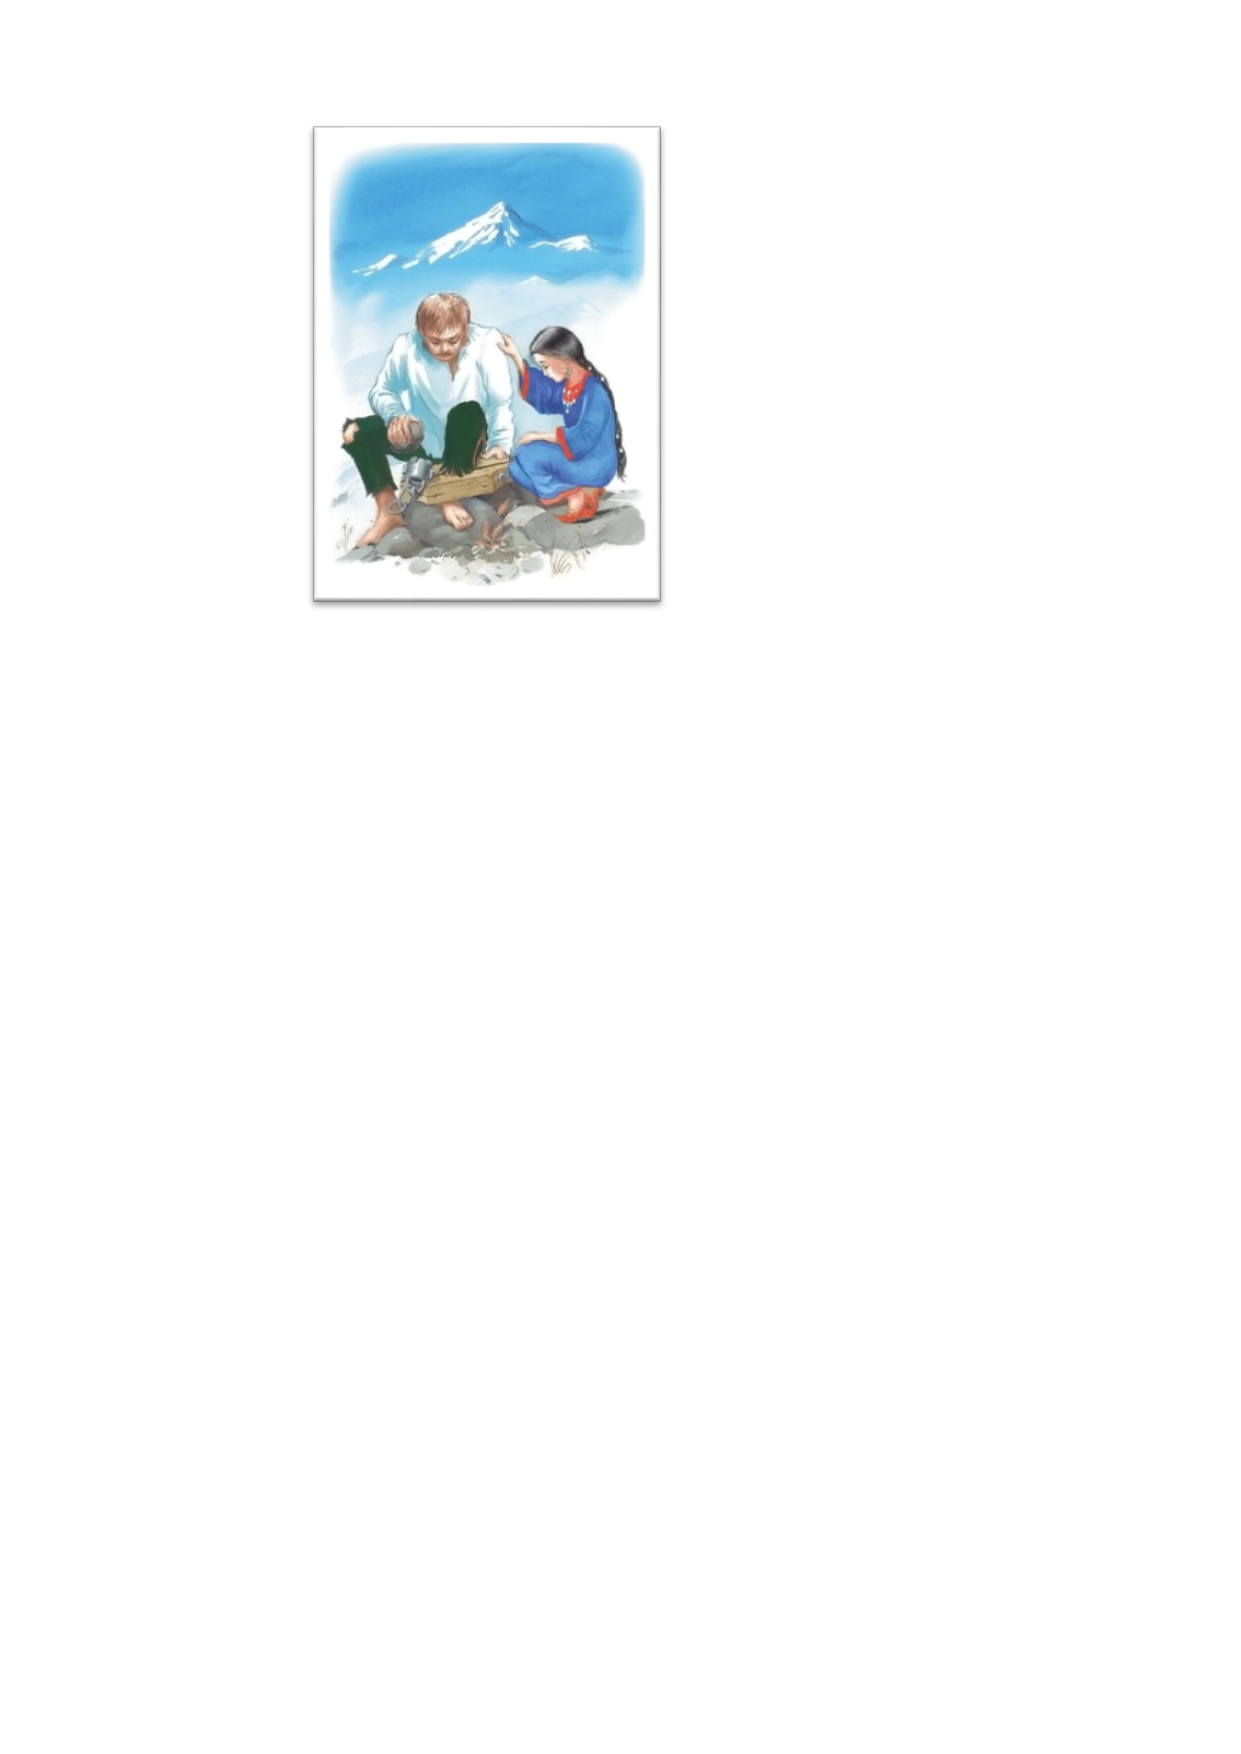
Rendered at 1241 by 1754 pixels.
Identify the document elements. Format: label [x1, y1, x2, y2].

picture [301, 118, 673, 617]
